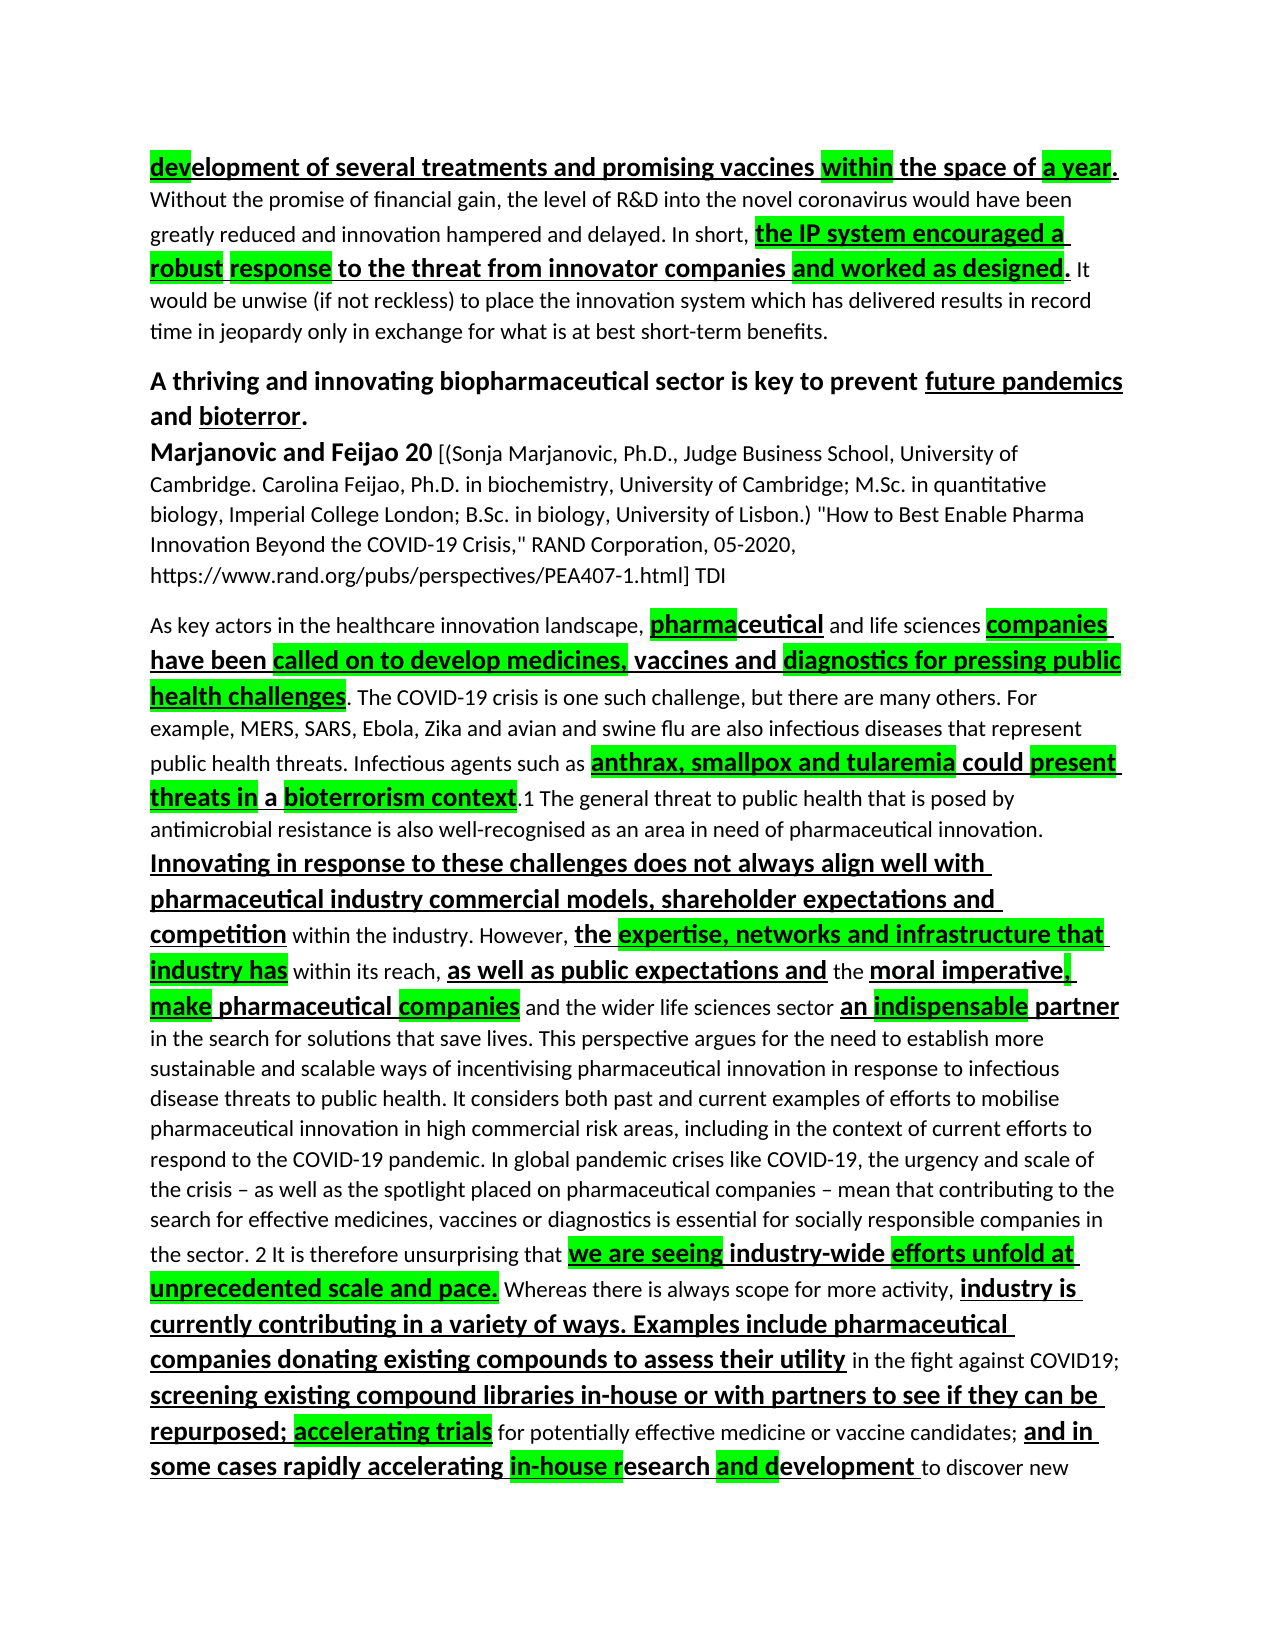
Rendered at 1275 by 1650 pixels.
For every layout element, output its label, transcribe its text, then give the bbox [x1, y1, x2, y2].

text Marjanovic and Feijao 20 [(Sonja Marjanovic, Ph.D., Judge Business School, University of Cambridge. Carolina Feijao, Ph.D. in biochemistry, University of Cambridge; M.Sc. in quantitative biology, Imperial College London; B.Sc. in biology, University of Lisbon.) "How to Best Enable Pharma Innovation Beyond the COVID-19 Crisis," RAND Corporation, 05-2020, https://www.rand.org/pubs/perspectives/PEA407-1.html] TDI [150, 435, 1125, 589]
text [150, 608, 1125, 1483]
subtitle A thriving and innovating biopharmaceutical sector is key to prevent future pandemics and bioterror. [150, 364, 1125, 432]
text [150, 150, 1125, 345]
